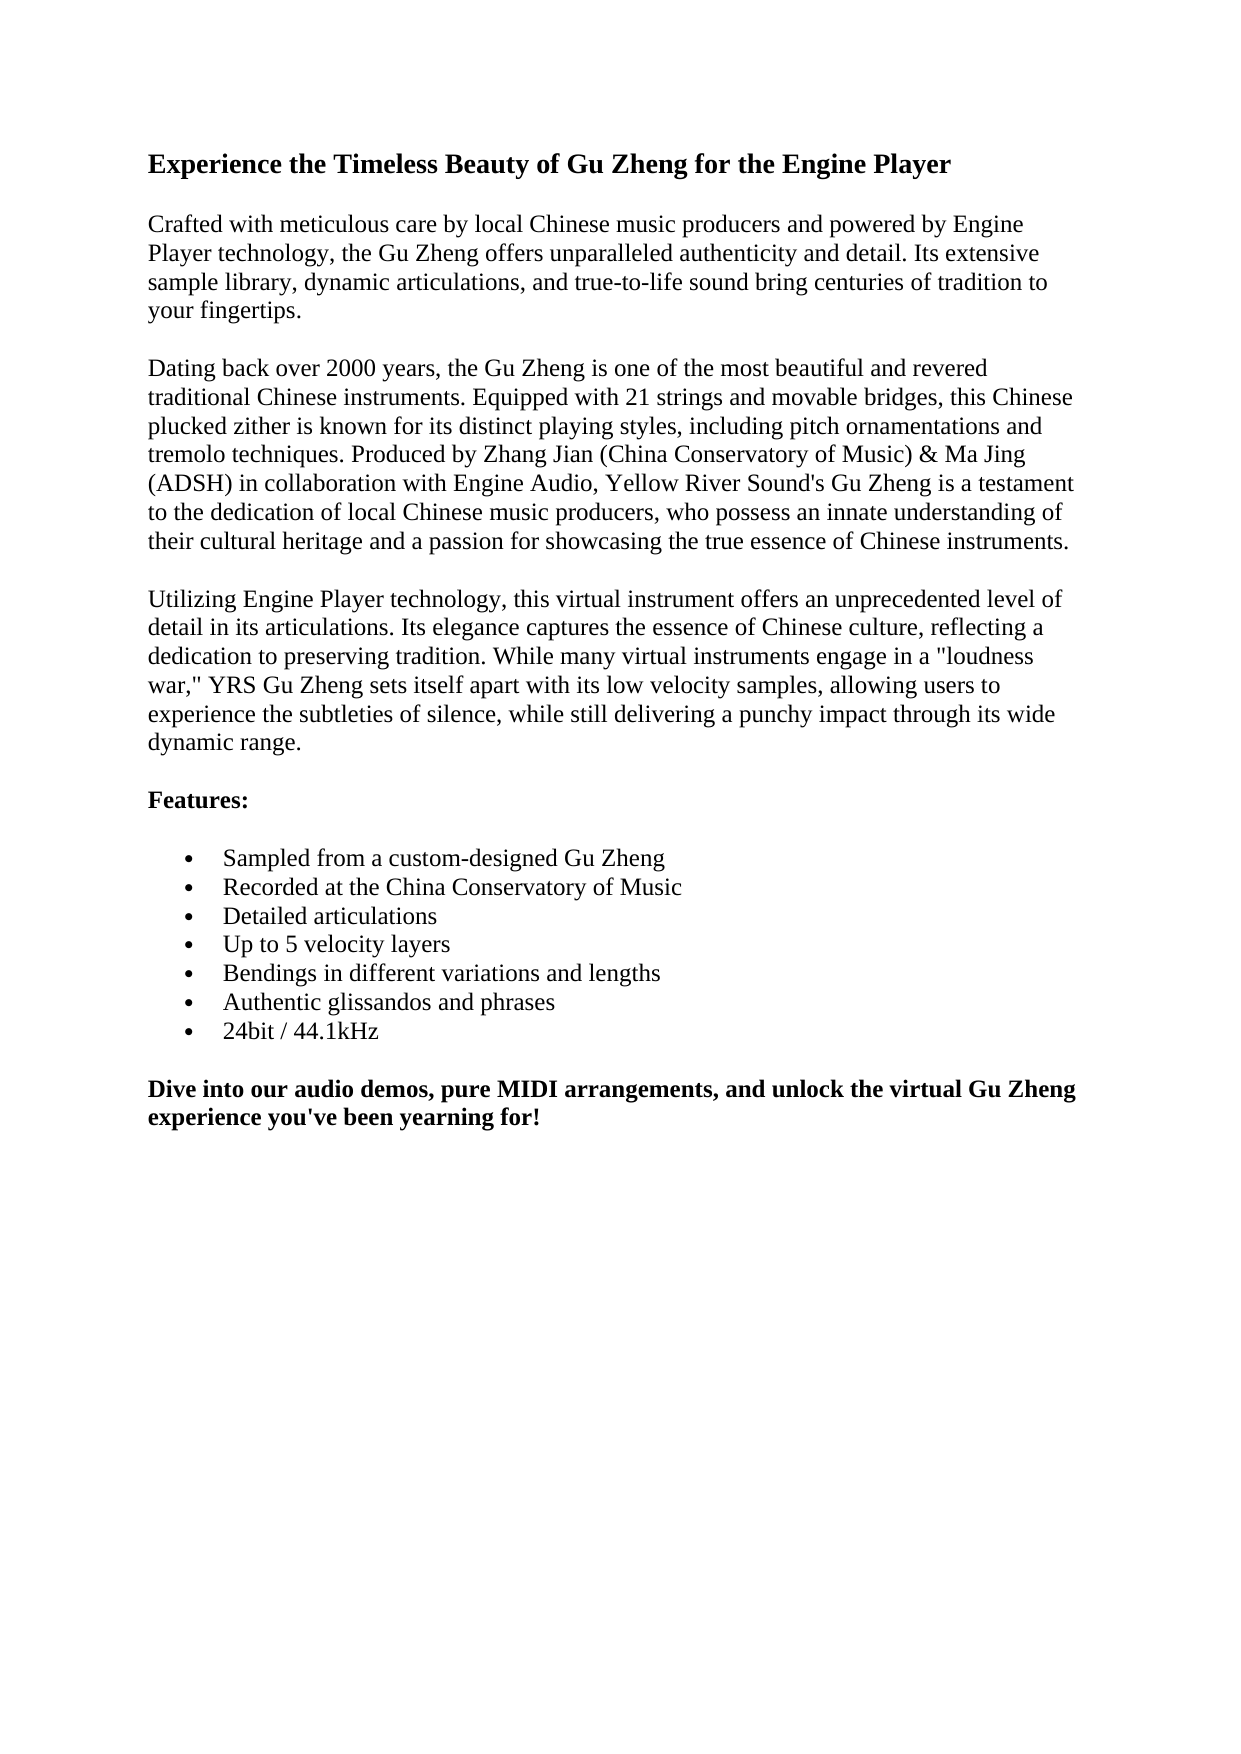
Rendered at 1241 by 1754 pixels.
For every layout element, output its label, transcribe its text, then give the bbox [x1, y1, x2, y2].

text Crafted with meticulous care by local Chinese music producers and powered by Engine Player technology, the Gu Zheng offers unparalleled authenticity and detail. Its extensive sample library, dynamic articulations, and true-to-life sound bring centuries of tradition to your fingertips. [148, 209, 1093, 324]
text Dating back over 2000 years, the Gu Zheng is one of the most beautiful and revered traditional Chinese instruments. Equipped with 21 strings and movable bridges, this Chinese plucked zither is known for its distinct playing styles, including pitch ornamentations and tremolo techniques. Produced by Zhang Jian (China Conservatory of Music) & Ma Jing (ADSH) in collaboration with Engine Audio, Yellow River Sound's Gu Zheng is a testament to the dedication of local Chinese music producers, who possess an innate understanding of their cultural heritage and a passion for showcasing the true essence of Chinese instruments. [148, 353, 1093, 554]
text Experience the Timeless Beauty of Gu Zheng for the Engine Player [148, 148, 1093, 180]
list Authentic glissandos and phrases [185, 987, 1093, 1016]
list Detailed articulations [185, 901, 1093, 929]
text Utilizing Engine Player technology, this virtual instrument offers an unprecedented level of detail in its articulations. Its elegance captures the essence of Chinese culture, reflecting a dedication to preserving tradition. While many virtual instruments engage in a "loudness war," YRS Gu Zheng sets itself apart with its low velocity samples, allowing users to experience the subtleties of silence, while still delivering a punchy impact through its wide dynamic range. [148, 584, 1093, 756]
text Features: [148, 785, 1093, 814]
list 24bit / 44.1kHz [185, 1016, 1093, 1044]
list Sampled from a custom-designed Gu Zheng [185, 843, 1093, 872]
list Up to 5 velocity layers [185, 929, 1093, 958]
text Dive into our audio demos, pure MIDI arrangements, and unlock the virtual Gu Zheng experience you've been yearning for! [148, 1074, 1093, 1131]
list Recorded at the China Conservatory of Music [185, 872, 1093, 901]
list Bendings in different variations and lengths [185, 958, 1093, 987]
